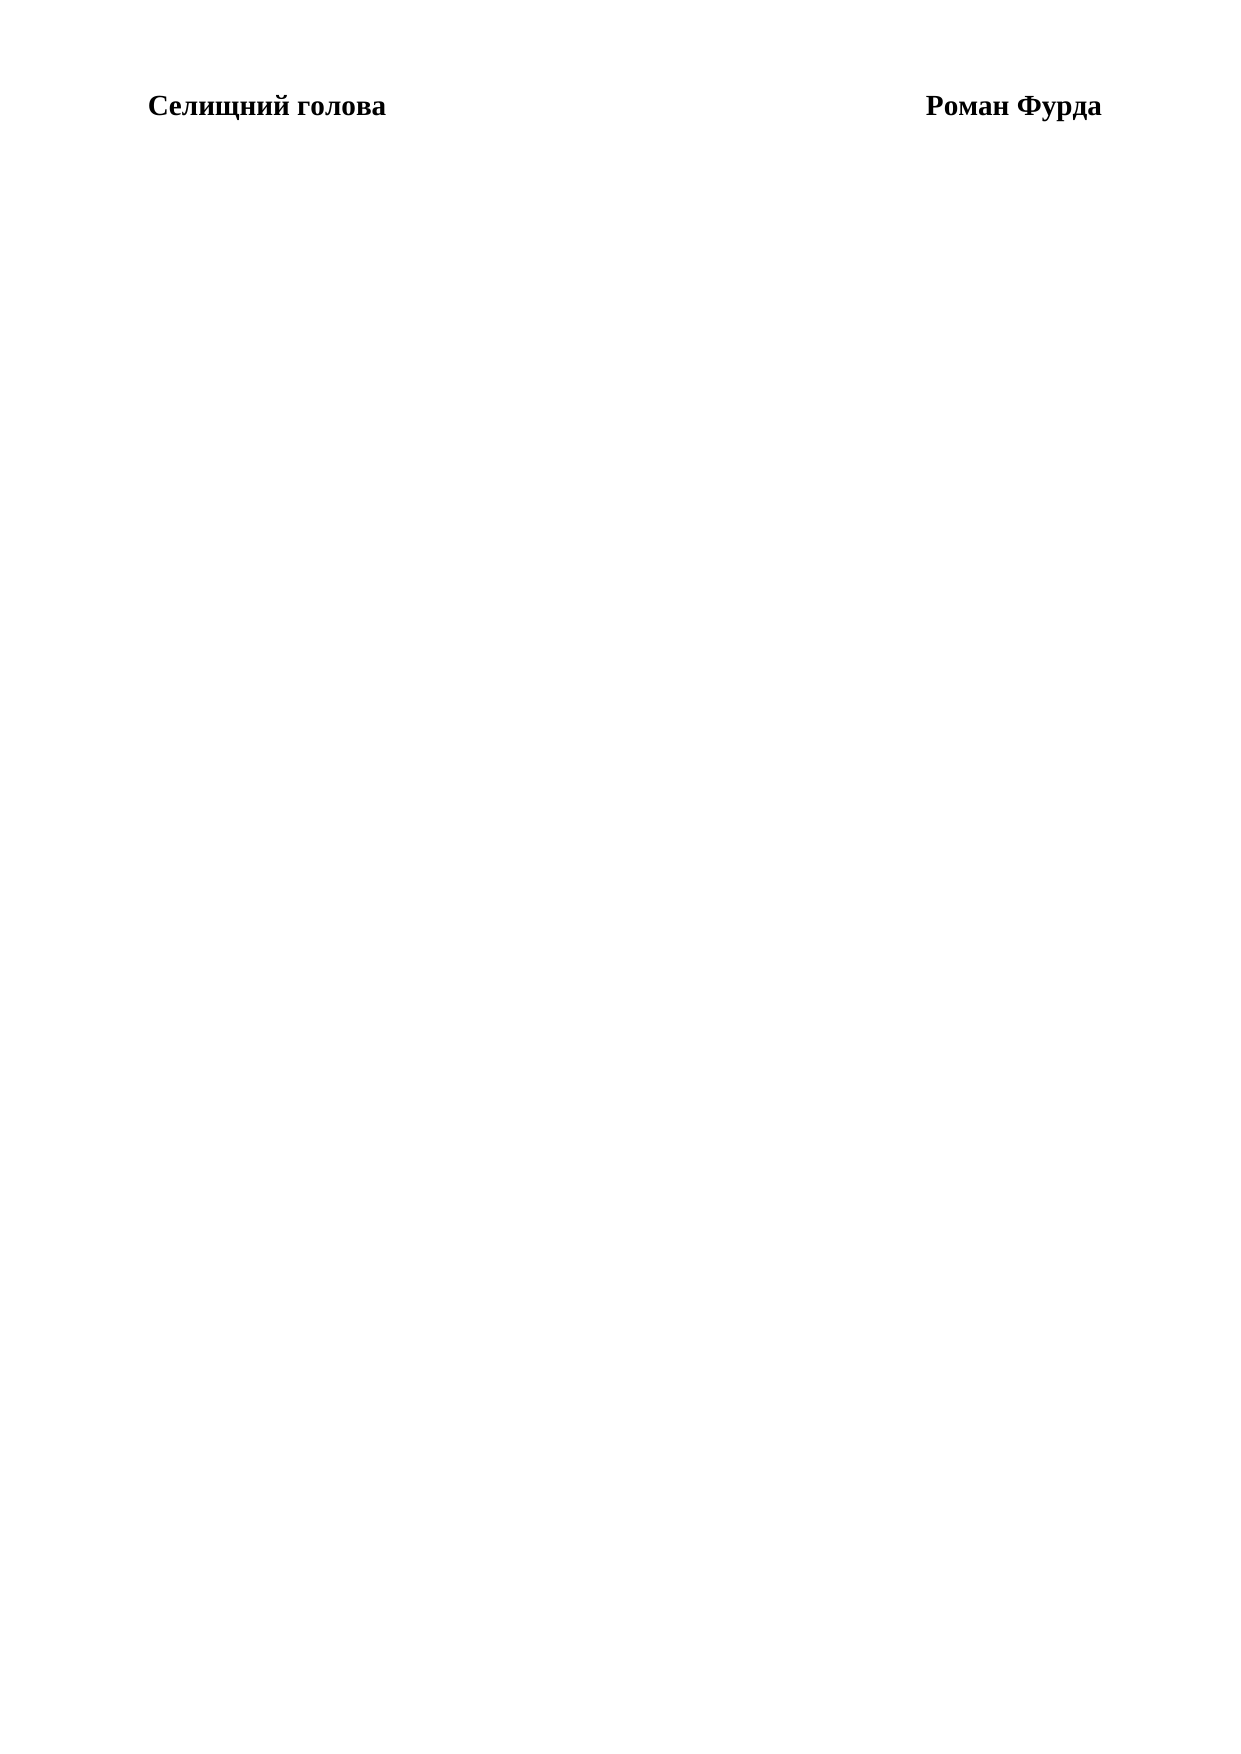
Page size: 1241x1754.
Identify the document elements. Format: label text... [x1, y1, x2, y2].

text Селищний голова Роман Фурда [148, 88, 1152, 122]
